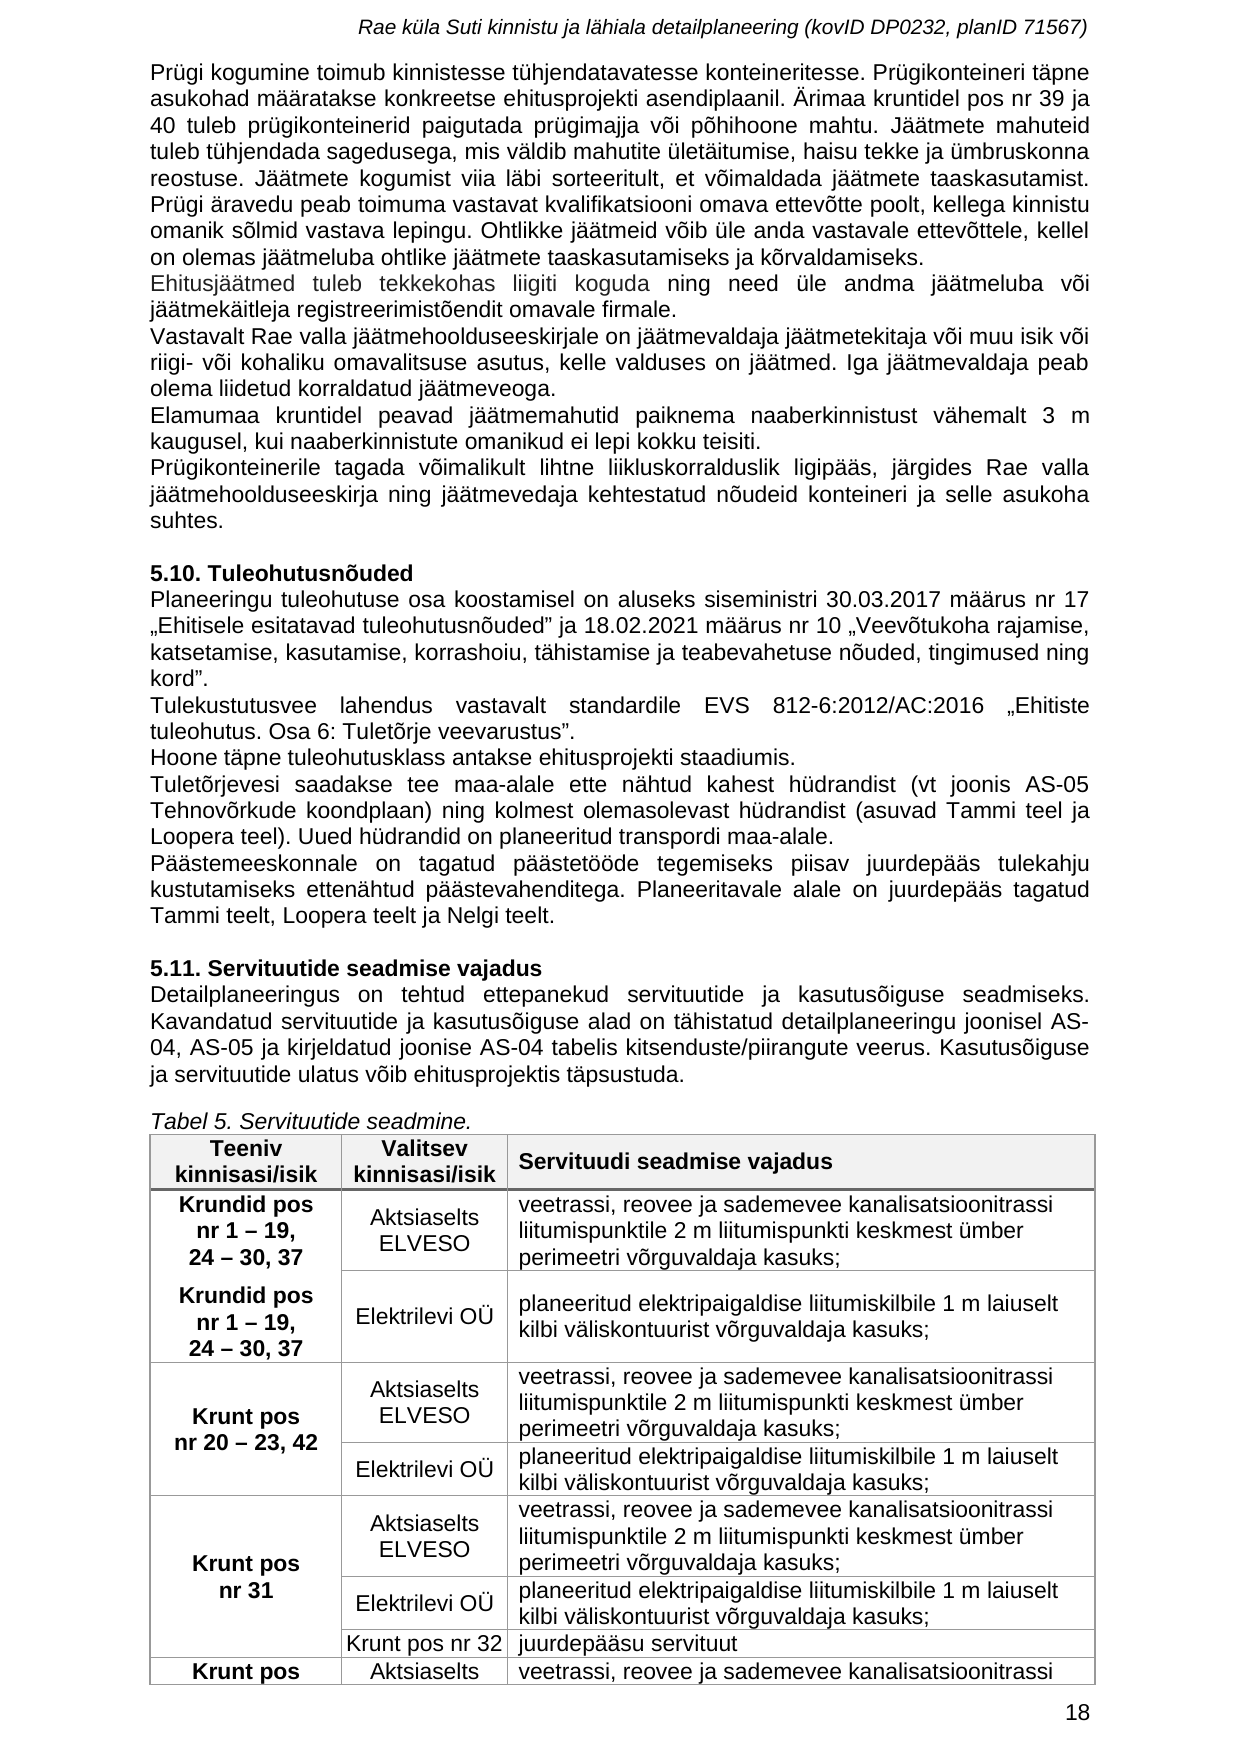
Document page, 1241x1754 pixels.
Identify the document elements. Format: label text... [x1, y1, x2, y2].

table_cell Aktsiaselts ELVESO [342, 1496, 507, 1576]
table_cell Aktsiaselts ELVESO [342, 1363, 507, 1442]
table_cell Krunt pos nr 32 [342, 1630, 507, 1657]
table_cell Aktsiaselts ELVESO [342, 1658, 507, 1684]
table_cell Krundid pos nr 1 – 19, 24 – 30, 37 Krundid pos nr 1 – 19, 24 – 30, 37 [151, 1191, 341, 1362]
table_header Valitsev kinnisasi/isik [342, 1135, 507, 1188]
text Hoone täpne tuleohutusklass antakse ehitusprojekti staadiumis. [150, 744, 1090, 771]
table_cell juurdepääsu servituut [508, 1630, 1094, 1657]
text Prügikonteinerile tagada võimalikult lihtne liikluskorralduslik ligipääs, järgides Rae valla jäätmehoolduseeskirja ning jäätmevedaja kehtestatud nõudeid konteineri ja selle asukoha suhtes. [150, 454, 1090, 533]
table_cell planeeritud elektripaigaldise liitumiskilbile 1 m laiuselt kilbi väliskontuurist võrguvaldaja kasuks; [508, 1577, 1094, 1629]
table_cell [508, 1496, 1094, 1576]
text Vastavalt Rae valla jäätmehoolduseeskirjale on jäätmevaldaja jäätmetekitaja või muu isik või riigi- või kohaliku omavalitsuse asutus, kelle valduses on jäätmed. Iga jäätmevaldaja peab olema liidetud korraldatud jäätmeveoga. [150, 323, 1090, 402]
table_cell Krunt pos nr 20 – 23, 42 [151, 1363, 341, 1495]
table_cell planeeritud elektripaigaldise liitumiskilbile 1 m laiuselt kilbi väliskontuurist võrguvaldaja kasuks; [508, 1271, 1094, 1362]
text Tulekustutusvee lahendus vastavalt standardile EVS 812-6:2012/AC:2016 „Ehitiste tuleohutus. Osa 6: Tuletõrje veevarustus”. [150, 692, 1090, 744]
subtitle Servituutide seadmise vajadus [150, 955, 1090, 981]
text Tuletõrjevesi saadakse tee maa-alale ette nähtud kahest hüdrandist (vt joonis AS-05 Tehnovõrkude koondplaan) ning kolmest olemasolevast hüdrandist (asuvad Tammi teel ja Loopera teel). Uued hüdrandid on planeeritud transpordi maa-alale. [150, 771, 1090, 850]
table_cell Aktsiaselts ELVESO [342, 1191, 507, 1270]
text Päästemeeskonnale on tagatud päästetööde tegemiseks piisav juurdepääs tulekahju kustutamiseks ettenähtud päästevahenditega. Planeeritavale alale on juurdepääs tagatud Tammi teelt, Loopera teelt ja Nelgi teelt. [150, 850, 1090, 929]
text Elamumaa kruntidel peavad jäätmemahutid paiknema naaberkinnistust vähemalt 3 m kaugusel, kui naaberkinnistute omanikud ei lepi kokku teisiti. [150, 402, 1090, 454]
table_cell veetrassi, reovee ja sademevee kanalisatsioonitrassi liitumispunktile 2 m liitumispunkti keskmest ümber perimeetri võrguvaldaja kasuks; [508, 1363, 1094, 1442]
table_cell veetrassi, reovee ja sademevee kanalisatsioonitrassi liitumispunktile 2 m liitumispunkti keskmest ümber perimeetri võrguvaldaja kasuks; [508, 1191, 1094, 1270]
subtitle Tuleohutusnõuded [150, 560, 1090, 586]
text Planeeringu tuleohutuse osa koostamisel on aluseks siseministri 30.03.2017 määrus nr 17 „Ehitisele esitatavad tuleohutusnõuded” ja 18.02.2021 määrus nr 10 „Veevõtukoha rajamise, katsetamise, kasutamise, korrashoiu, tähistamise ja teabevahetuse nõuded, tingimused ning kord”. [150, 586, 1090, 692]
text Prügi kogumine toimub kinnistesse tühjendatavatesse konteineritesse. Prügikonteineri täpne asukohad määratakse konkreetse ehitusprojekti asendiplaanil. Ärimaa kruntidel pos nr 39 ja 40 tuleb prügikonteinerid paigutada prügimajja või põhihoone mahtu. Jäätmete mahuteid tuleb tühjendada sagedusega, mis väldib mahutite ületäitumise, haisu tekke ja ümbruskonna reostuse. Jäätmete kogumist viia läbi sorteeritult, et võimaldada jäätmete taaskasutamist. Prügi äravedu peab toimuma vastavat kvalifikatsiooni omava ettevõtte poolt, kellega kinnistu omanik sõlmid vastava lepingu. Ohtlikke jäätmeid võib üle anda vastavale ettevõttele, kellel on olemas jäätmeluba ohtlike jäätmete taaskasutamiseks ja kõrvaldamiseks. [150, 59, 1090, 270]
table_header Teeniv kinnisasi/isik [151, 1135, 341, 1188]
table_cell Krunt pos nr 31 [151, 1496, 341, 1657]
text Detailplaneeringus on tehtud ettepanekud servituutide ja kasutusõiguse seadmiseks. Kavandatud servituutide ja kasutusõiguse alad on tähistatud detailplaneeringu joonisel AS-04, AS-05 ja kirjeldatud joonise AS-04 tabelis kitsenduste/piirangute veerus. Kasutusõiguse ja servituutide ulatus võib ehitusprojektis täpsustuda. [150, 981, 1090, 1087]
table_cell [508, 1658, 1094, 1684]
table_cell Elektrilevi OÜ [342, 1577, 507, 1629]
table_cell planeeritud elektripaigaldise liitumiskilbile 1 m laiuselt kilbi väliskontuurist võrguvaldaja kasuks; [508, 1443, 1094, 1495]
table_cell Elektrilevi OÜ [342, 1271, 507, 1362]
table_header Servituudi seadmise vajadus [508, 1135, 1094, 1188]
text Ehitusjäätmed tuleb tekkekohas liigiti koguda ning need üle andma jäätmeluba või jäätmekäitleja registreerimistõendit omavale firmale. [150, 270, 1090, 323]
table_cell Krunt pos nr 32 [151, 1658, 341, 1684]
table_cell Elektrilevi OÜ [342, 1443, 507, 1495]
text Tabel 5. Servituutide seadmine. [150, 1108, 1090, 1134]
